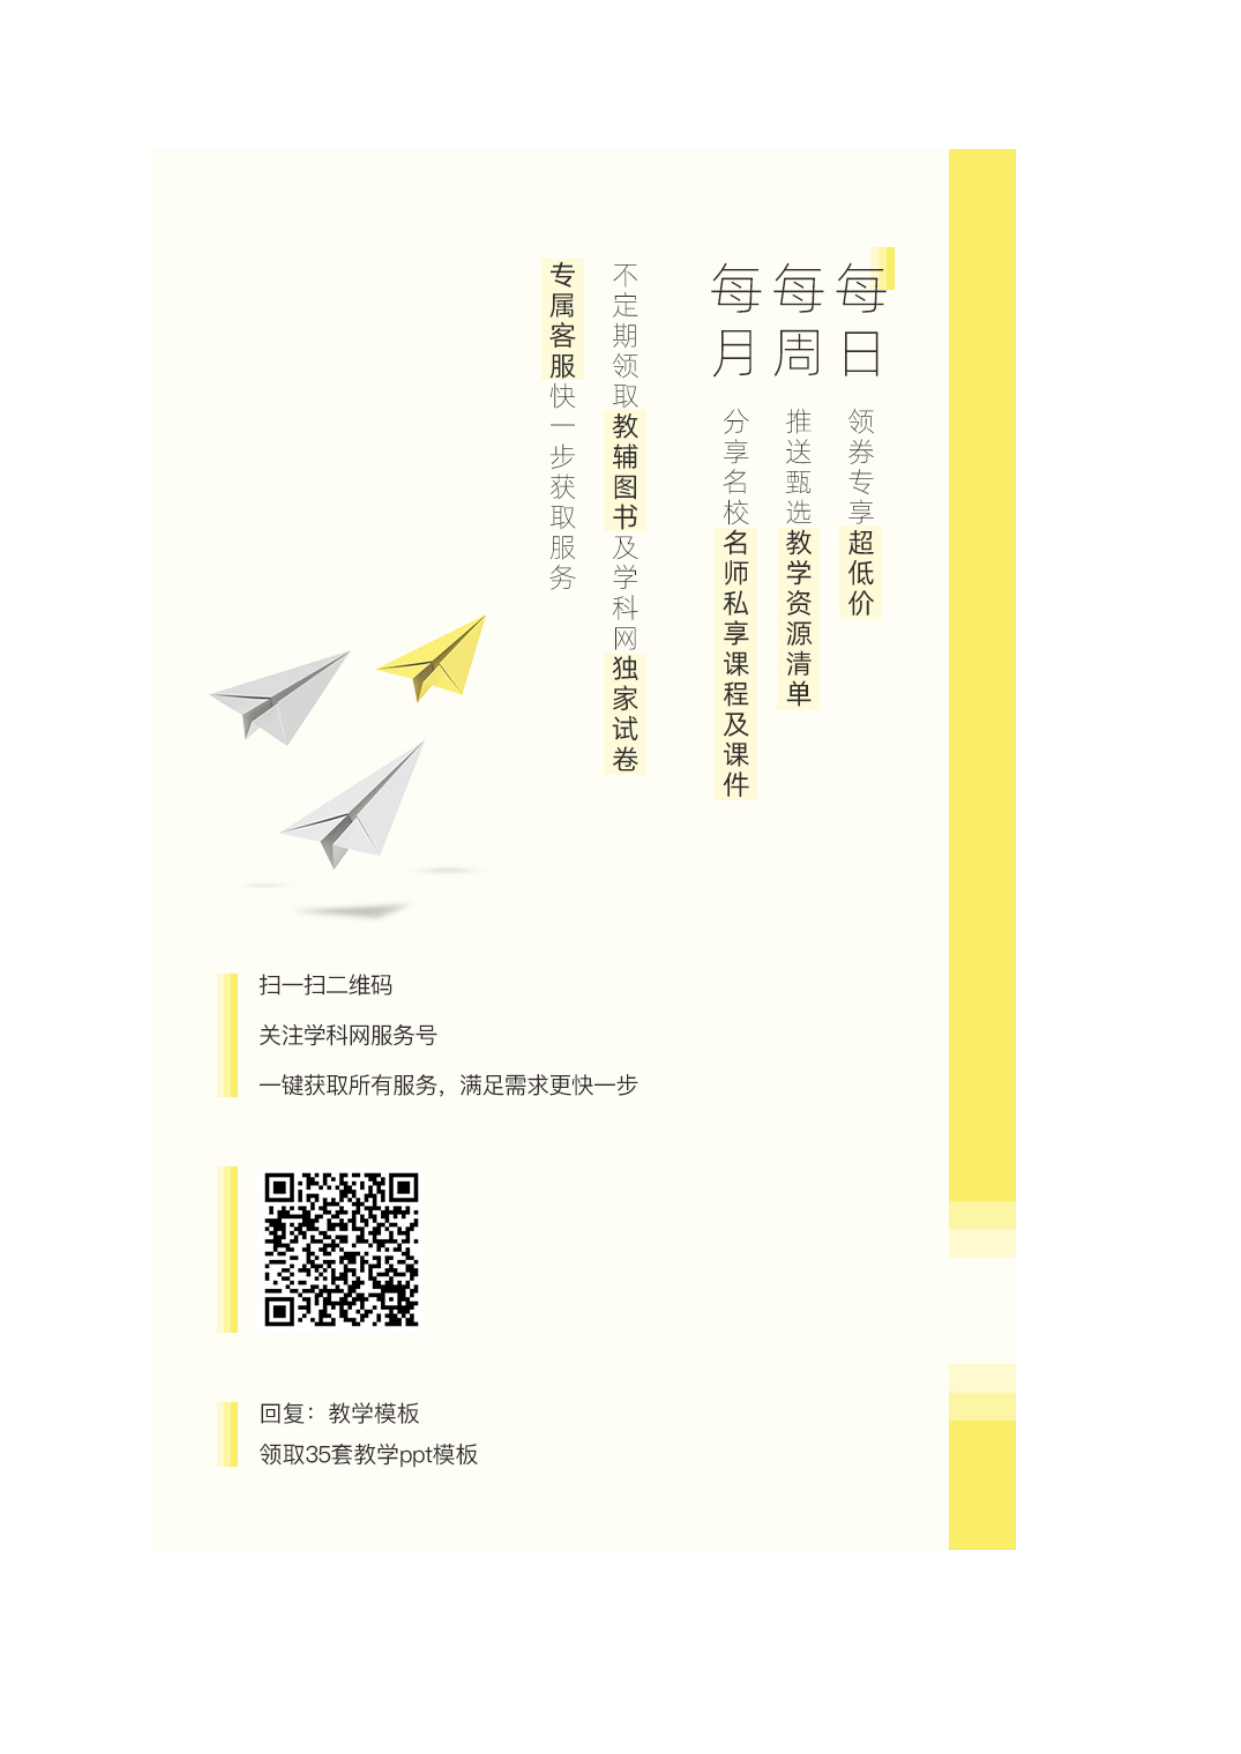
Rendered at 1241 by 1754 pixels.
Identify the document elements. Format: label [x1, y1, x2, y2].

picture [150, 149, 1016, 1550]
